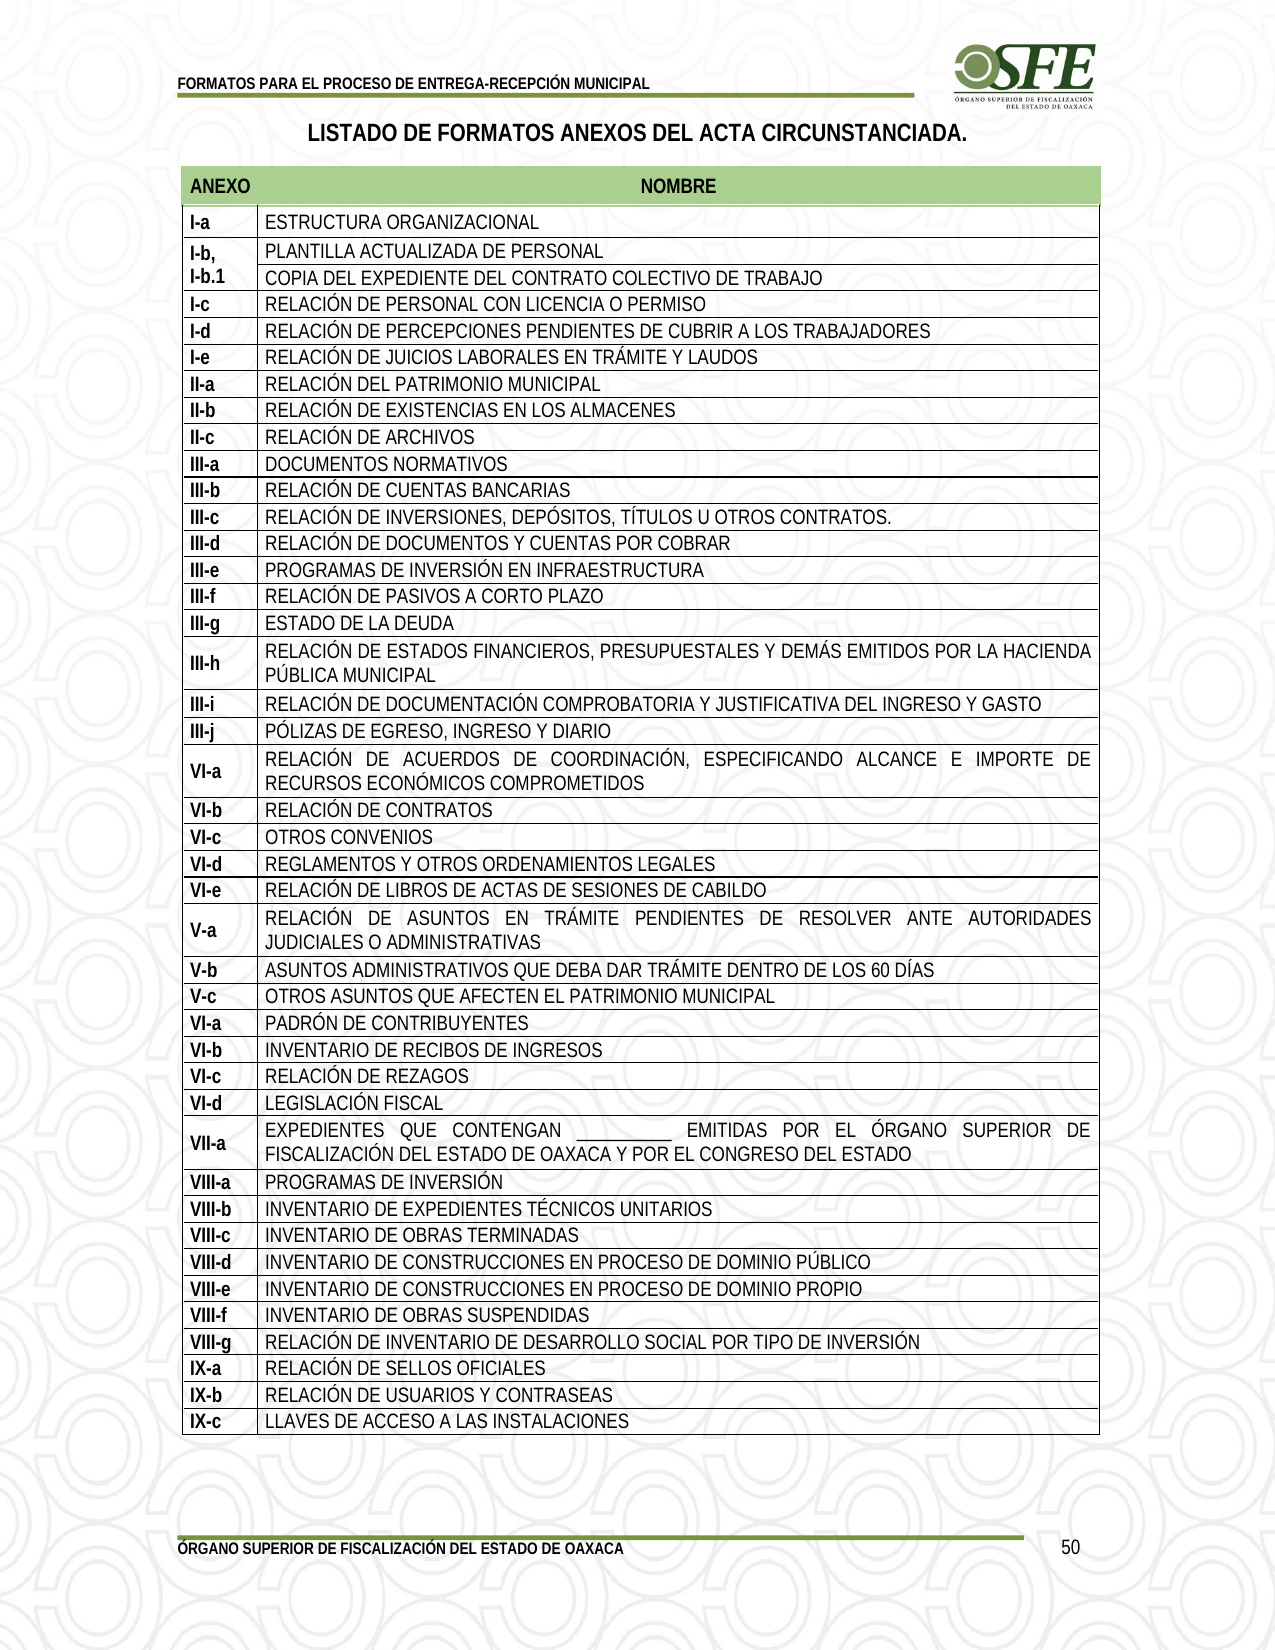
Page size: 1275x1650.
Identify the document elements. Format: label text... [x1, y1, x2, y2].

table_cell II-c [183, 423, 257, 450]
table_cell V-a [183, 903, 257, 956]
table_cell INVENTARIO DE RECIBOS DE INGRESOS [258, 1036, 1099, 1062]
table_cell IX-b [183, 1381, 257, 1407]
table_cell VIII-a [183, 1169, 257, 1195]
table_cell RELACIÓN DE INVENTARIO DE DESARROLLO SOCIAL POR TIPO DE INVERSIÓN [258, 1328, 1099, 1354]
table_cell I-e [183, 344, 257, 370]
table_cell I-d [183, 317, 257, 343]
table_cell INVENTARIO DE OBRAS SUSPENDIDAS [258, 1301, 1099, 1328]
table_cell VI-a [183, 1009, 257, 1036]
table_cell DOCUMENTOS NORMATIVOS [258, 450, 1099, 476]
table_cell PLANTILLA ACTUALIZADA DE PERSONAL [258, 237, 1099, 264]
table_cell RELACIÓN DE ARCHIVOS [258, 423, 1099, 450]
table_cell III-f [183, 583, 257, 609]
table_cell V-c [183, 983, 257, 1009]
table_cell PADRÓN DE CONTRIBUYENTES [258, 1009, 1099, 1036]
text LISTADO DE FORMATOS ANEXOS DEL ACTA CIRCUNSTANCIADA. [177, 118, 1098, 147]
table_cell EXPEDIENTES QUE CONTENGAN __________ EMITIDAS POR EL ÓRGANO SUPERIOR DE FISCALIZACIÓN DEL ESTADO DE OAXACA Y POR EL CONGRESO DEL ESTADO [258, 1115, 1099, 1168]
table_cell III-j [183, 717, 257, 743]
table_cell INVENTARIO DE EXPEDIENTES TÉCNICOS UNITARIOS [258, 1195, 1099, 1222]
table_header ANEXO [184, 168, 257, 204]
table_cell II-b [183, 397, 257, 423]
table_cell III-b [183, 476, 257, 503]
table_cell RELACIÓN DE PERCEPCIONES PENDIENTES DE CUBRIR A LOS TRABAJADORES [258, 317, 1099, 343]
table_cell INVENTARIO DE CONSTRUCCIONES EN PROCESO DE DOMINIO PROPIO [258, 1275, 1099, 1301]
table_cell ESTRUCTURA ORGANIZACIONAL [258, 205, 1099, 237]
table_cell RELACIÓN DEL PATRIMONIO MUNICIPAL [258, 370, 1099, 397]
table_cell VIII-f [183, 1301, 257, 1328]
table_cell III-d [183, 530, 257, 556]
table_cell VIII-e [183, 1275, 257, 1301]
table_cell INVENTARIO DE OBRAS TERMINADAS [258, 1222, 1099, 1248]
table_cell I-c [183, 290, 257, 317]
table_cell VI-c [183, 1062, 257, 1089]
table_cell RELACIÓN DE USUARIOS Y CONTRASEAS [258, 1381, 1099, 1407]
table_cell VI-d [183, 1089, 257, 1115]
table_cell VII-a [183, 1115, 257, 1168]
table_cell PROGRAMAS DE INVERSIÓN [258, 1169, 1099, 1195]
table_cell I-a [183, 207, 257, 237]
table_cell RELACIÓN DE PASIVOS A CORTO PLAZO [258, 583, 1099, 609]
table_cell RELACIÓN DE ASUNTOS EN TRÁMITE PENDIENTES DE RESOLVER ANTE AUTORIDADES JUDICIALES O ADMINISTRATIVAS [258, 903, 1099, 956]
table_cell VI-e [183, 876, 257, 903]
table_cell OTROS CONVENIOS [258, 823, 1099, 850]
table_cell RELACIÓN DE JUICIOS LABORALES EN TRÁMITE Y LAUDOS [258, 344, 1099, 370]
table_cell RELACIÓN DE ACUERDOS DE COORDINACIÓN, ESPECIFICANDO ALCANCE E IMPORTE DE RECURSOS ECONÓMICOS COMPROMETIDOS [258, 744, 1099, 797]
table_cell V-b [183, 956, 257, 983]
table_cell RELACIÓN DE PERSONAL CON LICENCIA O PERMISO [258, 290, 1099, 317]
table_cell RELACIÓN DE INVERSIONES, DEPÓSITOS, TÍTULOS U OTROS CONTRATOS. [258, 503, 1099, 529]
table_cell VI-c [183, 823, 257, 850]
table_cell I-b, I-b.1 [183, 237, 257, 290]
table_cell III-h [183, 636, 257, 689]
table_cell OTROS ASUNTOS QUE AFECTEN EL PATRIMONIO MUNICIPAL [258, 983, 1099, 1009]
table_cell PROGRAMAS DE INVERSIÓN EN INFRAESTRUCTURA [258, 556, 1099, 583]
picture [0, 0, 1275, 1650]
table_cell III-c [183, 503, 257, 529]
table_cell VIII-g [183, 1328, 257, 1354]
table_cell ESTADO DE LA DEUDA [258, 609, 1099, 636]
table_cell LEGISLACIÓN FISCAL [258, 1089, 1099, 1115]
table_cell III-a [183, 450, 257, 476]
table_cell VIII-c [183, 1222, 257, 1248]
table_cell PÓLIZAS DE EGRESO, INGRESO Y DIARIO [258, 717, 1099, 743]
table_cell RELACIÓN DE REZAGOS [258, 1062, 1099, 1089]
table_cell VIII-d [183, 1248, 257, 1275]
table_cell IX-a [183, 1354, 257, 1381]
table_cell INVENTARIO DE CONSTRUCCIONES EN PROCESO DE DOMINIO PÚBLICO [258, 1248, 1099, 1275]
table_cell VI-b [183, 1036, 257, 1062]
table_cell RELACIÓN DE DOCUMENTOS Y CUENTAS POR COBRAR [258, 530, 1099, 556]
table_cell RELACIÓN DE CONTRATOS [258, 797, 1099, 823]
table_cell VI-a [183, 744, 257, 797]
table_cell III-e [183, 556, 257, 583]
table_cell RELACIÓN DE SELLOS OFICIALES [258, 1354, 1099, 1381]
table_cell II-a [183, 370, 257, 397]
table_cell COPIA DEL EXPEDIENTE DEL CONTRATO COLECTIVO DE TRABAJO [258, 264, 1099, 290]
table_cell RELACIÓN DE EXISTENCIAS EN LOS ALMACENES [258, 397, 1099, 423]
table_cell VIII-b [183, 1195, 257, 1222]
table_cell LLAVES DE ACCESO A LAS INSTALACIONES [258, 1408, 1099, 1434]
table_cell RELACIÓN DE CUENTAS BANCARIAS [258, 476, 1099, 503]
table_cell ASUNTOS ADMINISTRATIVOS QUE DEBA DAR TRÁMITE DENTRO DE LOS 60 DÍAS [258, 956, 1099, 983]
table_header NOMBRE [259, 168, 1099, 204]
table_cell RELACIÓN DE DOCUMENTACIÓN COMPROBATORIA Y JUSTIFICATIVA DEL INGRESO Y GASTO [258, 689, 1099, 717]
table_cell III-g [183, 609, 257, 636]
table_cell VI-d [183, 850, 257, 876]
table_cell IX-c [183, 1408, 257, 1434]
table_cell RELACIÓN DE ESTADOS FINANCIEROS, PRESUPUESTALES Y DEMÁS EMITIDOS POR LA HACIENDA PÚBLICA MUNICIPAL [258, 636, 1099, 689]
table_cell RELACIÓN DE LIBROS DE ACTAS DE SESIONES DE CABILDO [258, 876, 1099, 903]
table_cell III-i [183, 689, 257, 717]
table_cell VI-b [183, 797, 257, 823]
table_cell REGLAMENTOS Y OTROS ORDENAMIENTOS LEGALES [258, 850, 1099, 876]
